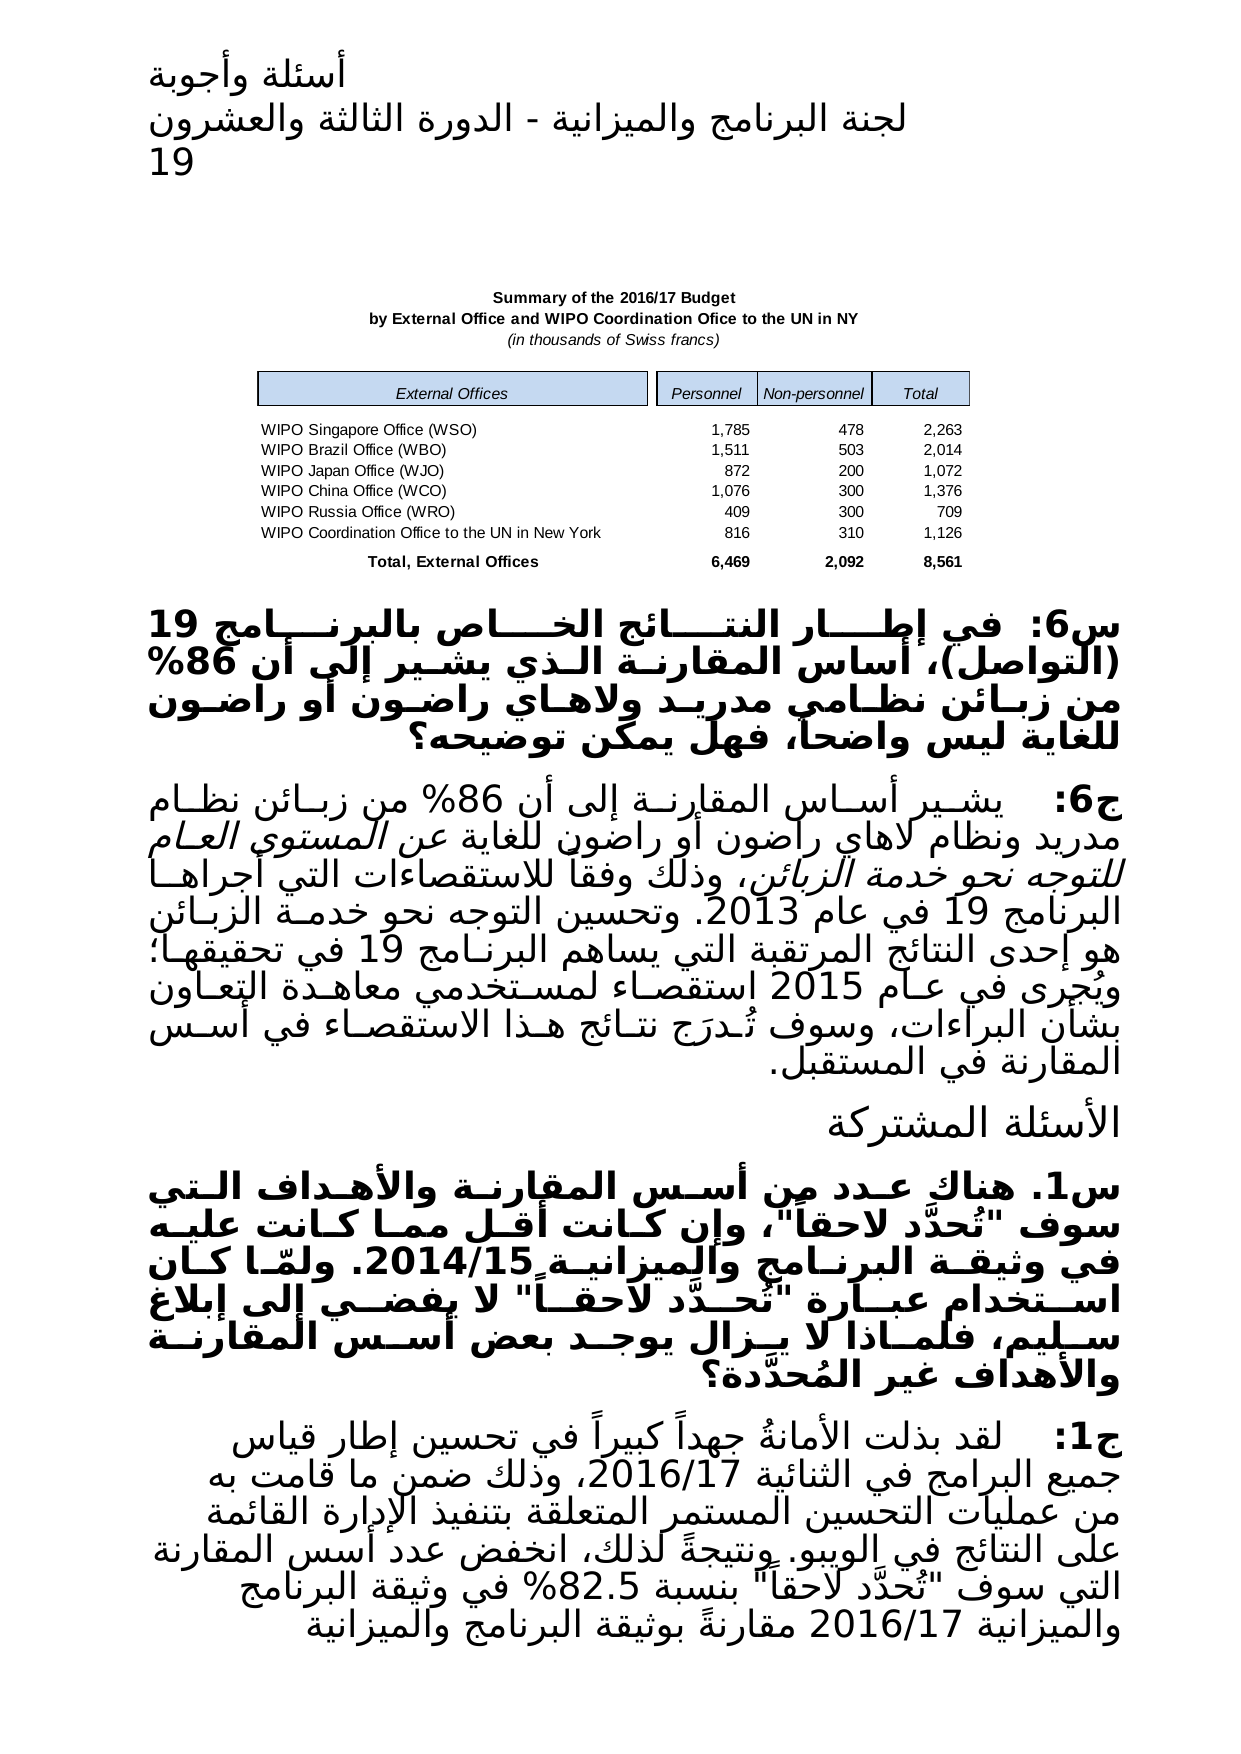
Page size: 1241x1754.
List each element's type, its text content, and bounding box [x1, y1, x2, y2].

text س6: في إطار النتائج الخاص بالبرنامج 19 (التواصل)، أساس المقارنة الذي يشير إلى أن 86% من زبائن نظامي مدريد ولاهاي راضون أو راضون للغاية ليس واضحاً، فهل يمكن توضيحه؟ [148, 298, 1122, 757]
text س1. هناك عدد من أسس المقارنة والأهداف التي سوف "تُحدَّد لاحقاً"، وإن كانت أقل مما كانت عليه في وثيقة البرنامج والميزانية 2014/15. ولمّا كان استخدام عبارة "تُحدَّد لاحقاً" لا يفضي إلى إبلاغ سليم، فلماذا لا يزال يوجد بعض أسس المقارنة والأهداف غير المُحدَّدة؟ [148, 1169, 1122, 1394]
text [148, 1419, 1122, 1644]
text ج6: يشير أساس المقارنة إلى أن 86% من زبائن نظام مدريد ونظام لاهاي راضون أو راضون للغاية عن المستوى العام للتوجه نحو خدمة الزبائن، وذلك وفقاً للاستقصاءات التي أجراها البرنامج 19 في عام 2013. وتحسين التوجه نحو خدمة الزبائن هو إحدى النتائج المرتقبة التي يساهم البرنامج 19 في تحقيقها؛ ويُجرى في عام 2015 استقصاء لمستخدمي معاهدة التعاون بشأن البراءات، وسوف تُدرَج نتائج هذا الاستقصاء في أسس المقارنة في المستقبل. [148, 782, 1122, 1082]
text الأسئلة المشتركة [148, 1107, 970, 1144]
text الأسئلة المشتركة [881, 1107, 1122, 1144]
